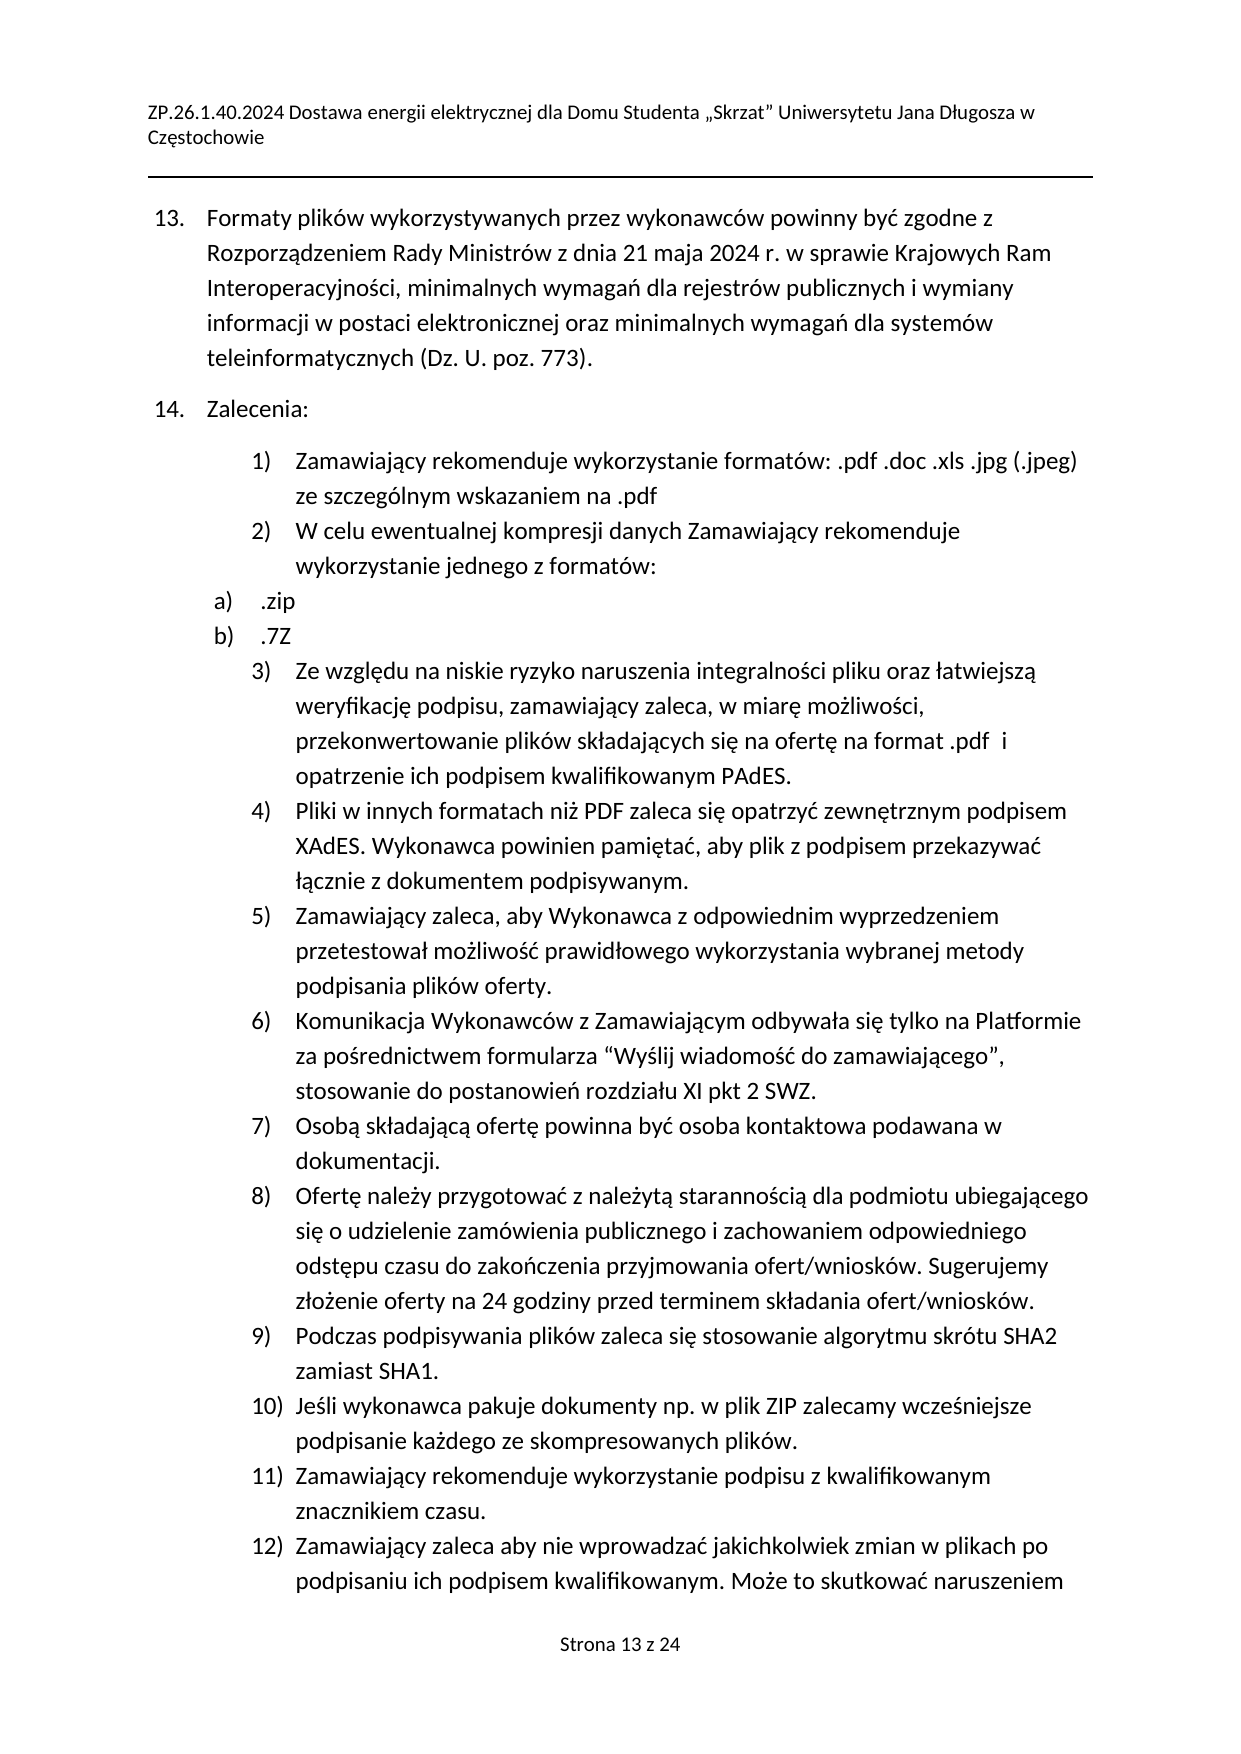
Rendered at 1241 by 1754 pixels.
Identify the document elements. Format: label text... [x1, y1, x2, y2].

list Ofertę należy przygotować z należytą starannością dla podmiotu ubiegającego się o udzielenie zamówienia publicznego i zachowaniem odpowiedniego odstępu czasu do zakończenia przyjmowania ofert/wniosków. Sugerujemy złożenie oferty na 24 godziny przed terminem składania ofert/wniosków. [251, 1180, 1093, 1316]
list Podczas podpisywania plików zaleca się stosowanie algorytmu skrótu SHA2 zamiast SHA1. [251, 1320, 1093, 1386]
list Zamawiający zaleca, aby Wykonawca z odpowiednim wyprzedzeniem przetestował możliwość prawidłowego wykorzystania wybranej metody podpisania plików oferty. [251, 900, 1093, 1001]
list Zamawiający rekomenduje wykorzystanie formatów: .pdf .doc .xls .jpg (.jpeg) ze szczególnym wskazaniem na .pdf [251, 445, 1093, 511]
list Komunikacja Wykonawców z Zamawiającym odbywała się tylko na Platformie za pośrednictwem formularza “Wyślij wiadomość do zamawiającego”, stosowanie do postanowień rozdziału XI pkt 2 SWZ. [251, 1005, 1093, 1106]
list Pliki w innych formatach niż PDF zaleca się opatrzyć zewnętrznym podpisem XAdES. Wykonawca powinien pamiętać, aby plik z podpisem przekazywać łącznie z dokumentem podpisywanym. [251, 795, 1093, 896]
list Jeśli wykonawca pakuje dokumenty np. w plik ZIP zalecamy wcześniejsze podpisanie każdego ze skompresowanych plików. [251, 1390, 1093, 1456]
list Osobą składającą ofertę powinna być osoba kontaktowa podawana w dokumentacji. [251, 1110, 1093, 1176]
list .7Z [148, 620, 1093, 651]
list .zip [148, 585, 1093, 616]
list Zalecenia: [185, 393, 1093, 424]
list Ze względu na niskie ryzyko naruszenia integralności pliku oraz łatwiejszą weryfikację podpisu, zamawiający zaleca, w miarę możliwości, przekonwertowanie plików składających się na ofertę na format .pdf i opatrzenie ich podpisem kwalifikowanym PAdES. [251, 655, 1093, 791]
list Zamawiający rekomenduje wykorzystanie podpisu z kwalifikowanym znacznikiem czasu. [251, 1460, 1093, 1526]
list W celu ewentualnej kompresji danych Zamawiający rekomenduje wykorzystanie jednego z formatów: [251, 515, 1093, 581]
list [251, 1530, 1093, 1596]
list Formaty plików wykorzystywanych przez wykonawców powinny być zgodne z Rozporządzeniem Rady Ministrów z dnia 21 maja 2024 r. w sprawie Krajowych Ram Interoperacyjności, minimalnych wymagań dla rejestrów publicznych i wymiany informacji w postaci elektronicznej oraz minimalnych wymagań dla systemów teleinformatycznych (Dz. U. poz. 773). [185, 202, 1093, 372]
